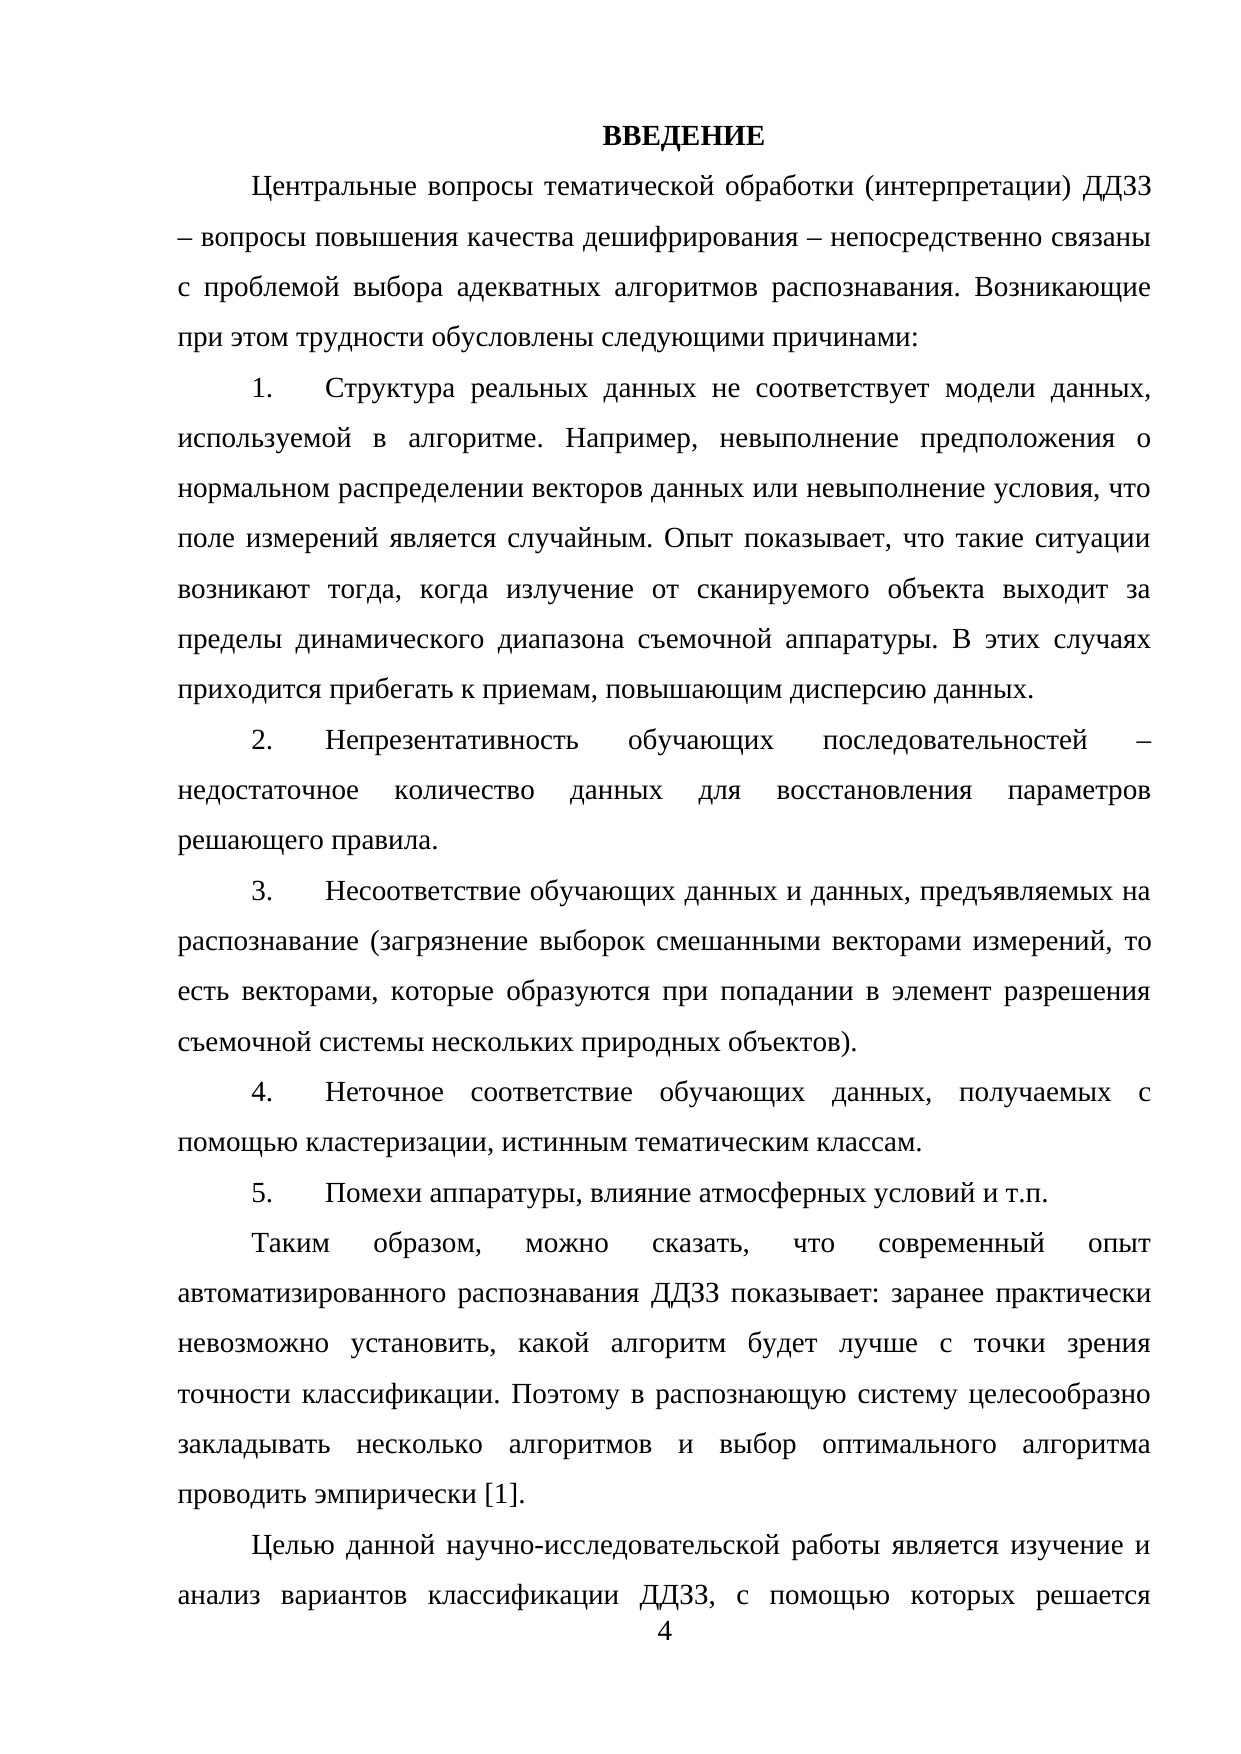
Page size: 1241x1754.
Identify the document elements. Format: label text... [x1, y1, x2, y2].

list Непрезентативность обучающих последовательностей – недостаточное количество данных для восстановления параметров решающего правила. [177, 722, 1152, 856]
list Структура реальных данных не соответствует модели данных, используемой в алгоритме. Например, невыполнение предположения о нормальном распределении векторов данных или невыполнение условия, что поле измерений является случайным. Опыт показывает, что такие ситуации возникают тогда, когда излучение от сканируемого объекта выходит за пределы динамического диапазона съемочной аппаратуры. В этих случаях приходится прибегать к приемам, повышающим дисперсию данных. [177, 370, 1152, 705]
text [177, 1527, 1152, 1611]
list Неточное соответствие обучающих данных, получаемых с помощью кластеризации, истинным тематическим классам. [177, 1074, 1152, 1158]
list Помехи аппаратуры, влияние атмосферных условий и т.п. [177, 1175, 1152, 1208]
list Несоответствие обучающих данных и данных, предъявляемых на распознавание (загрязнение выборок смешанными векторами измерений, то есть векторами, которые образуются при попадании в элемент разрешения съемочной системы нескольких природных объектов). [177, 873, 1152, 1057]
text Центральные вопросы тематической обработки (интерпретации) ДДЗЗ – вопросы повышения качества дешифрирования – непосредственно связаны с проблемой выбора адекватных алгоритмов распознавания. Возникающие при этом трудности обусловлены следующими причинами: [177, 168, 1152, 353]
list Введение [216, 118, 1152, 152]
text Таким образом, можно сказать, что современный опыт автоматизированного распознавания ДДЗЗ показывает: заранее практически невозможно установить, какой алгоритм будет лучше с точки зрения точности классификации. Поэтому в распознающую систему целесообразно закладывать несколько алгоритмов и выбор оптимального алгоритма проводить эмпирически [1]. [177, 1225, 1152, 1510]
